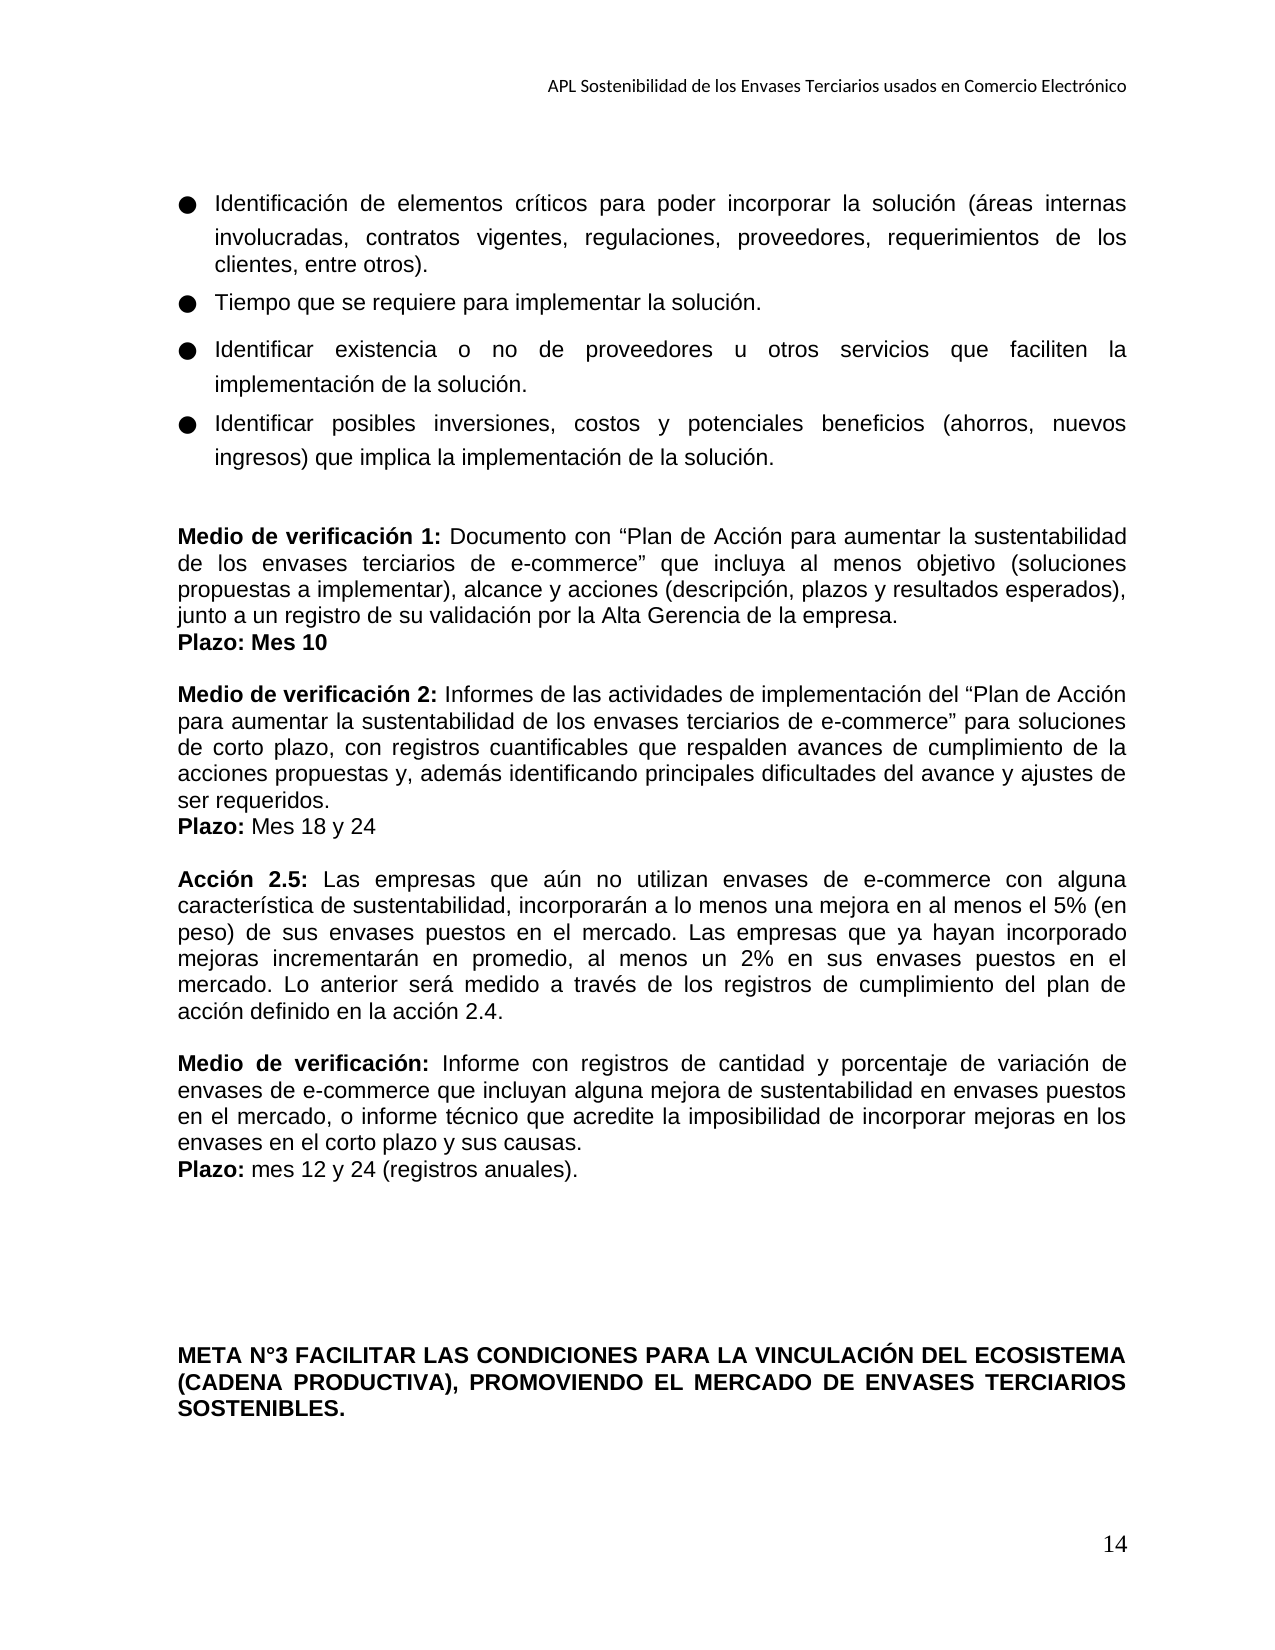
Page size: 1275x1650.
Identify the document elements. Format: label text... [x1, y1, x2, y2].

text Acción 2.5: Las empresas que aún no utilizan envases de e-commerce con alguna característica de sustentabilidad, incorporarán a lo menos una mejora en al menos el 5% (en peso) de sus envases puestos en el mercado. Las empresas que ya hayan incorporado mejoras incrementarán en promedio, al menos un 2% en sus envases puestos en el mercado. Lo anterior será medido a través de los registros de cumplimiento del plan de acción definido en la acción 2.4. [177, 866, 1127, 1024]
text Plazo: mes 12 y 24 (registros anuales). [177, 1156, 1127, 1182]
text Plazo: Mes 18 y 24 [177, 813, 1127, 839]
text Medio de verificación 2: Informes de las actividades de implementación del “Plan de Acción para aumentar la sustentabilidad de los envases terciarios de e-commerce” para soluciones de corto plazo, con registros cuantificables que respalden avances de cumplimiento de la acciones propuestas y, además identificando principales dificultades del avance y ajustes de ser requeridos. [177, 681, 1127, 813]
text Medio de verificación 1: Documento con “Plan de Acción para aumentar la sustentabilidad de los envases terciarios de e-commerce” que incluya al menos objetivo (soluciones propuestas a implementar), alcance y acciones (descripción, plazos y resultados esperados), junto a un registro de su validación por la Alta Gerencia de la empresa. [177, 523, 1127, 629]
list Identificar existencia o no de proveedores u otros servicios que faciliten la implementación de la solución. [177, 324, 1127, 397]
list Tiempo que se requiere para implementar la solución. [177, 277, 1127, 324]
list Identificar posibles inversiones, costos y potenciales beneficios (ahorros, nuevos ingresos) que implica la implementación de la solución. [177, 397, 1127, 471]
text Medio de verificación: Informe con registros de cantidad y porcentaje de variación de envases de e-commerce que incluyan alguna mejora de sustentabilidad en envases puestos en el mercado, o informe técnico que acredite la imposibilidad de incorporar mejoras en los envases en el corto plazo y sus causas. [177, 1050, 1127, 1156]
list Identificación de elementos críticos para poder incorporar la solución (áreas internas involucradas, contratos vigentes, regulaciones, proveedores, requerimientos de los clientes, entre otros). [177, 177, 1127, 277]
text META N°3 FACILITAR LAS CONDICIONES PARA LA VINCULACIÓN DEL ECOSISTEMA (CADENA PRODUCTIVA), PROMOVIENDO EL MERCADO DE ENVASES TERCIARIOS SOSTENIBLES. [177, 1342, 1127, 1421]
text Plazo: Mes 10 [177, 629, 1127, 655]
